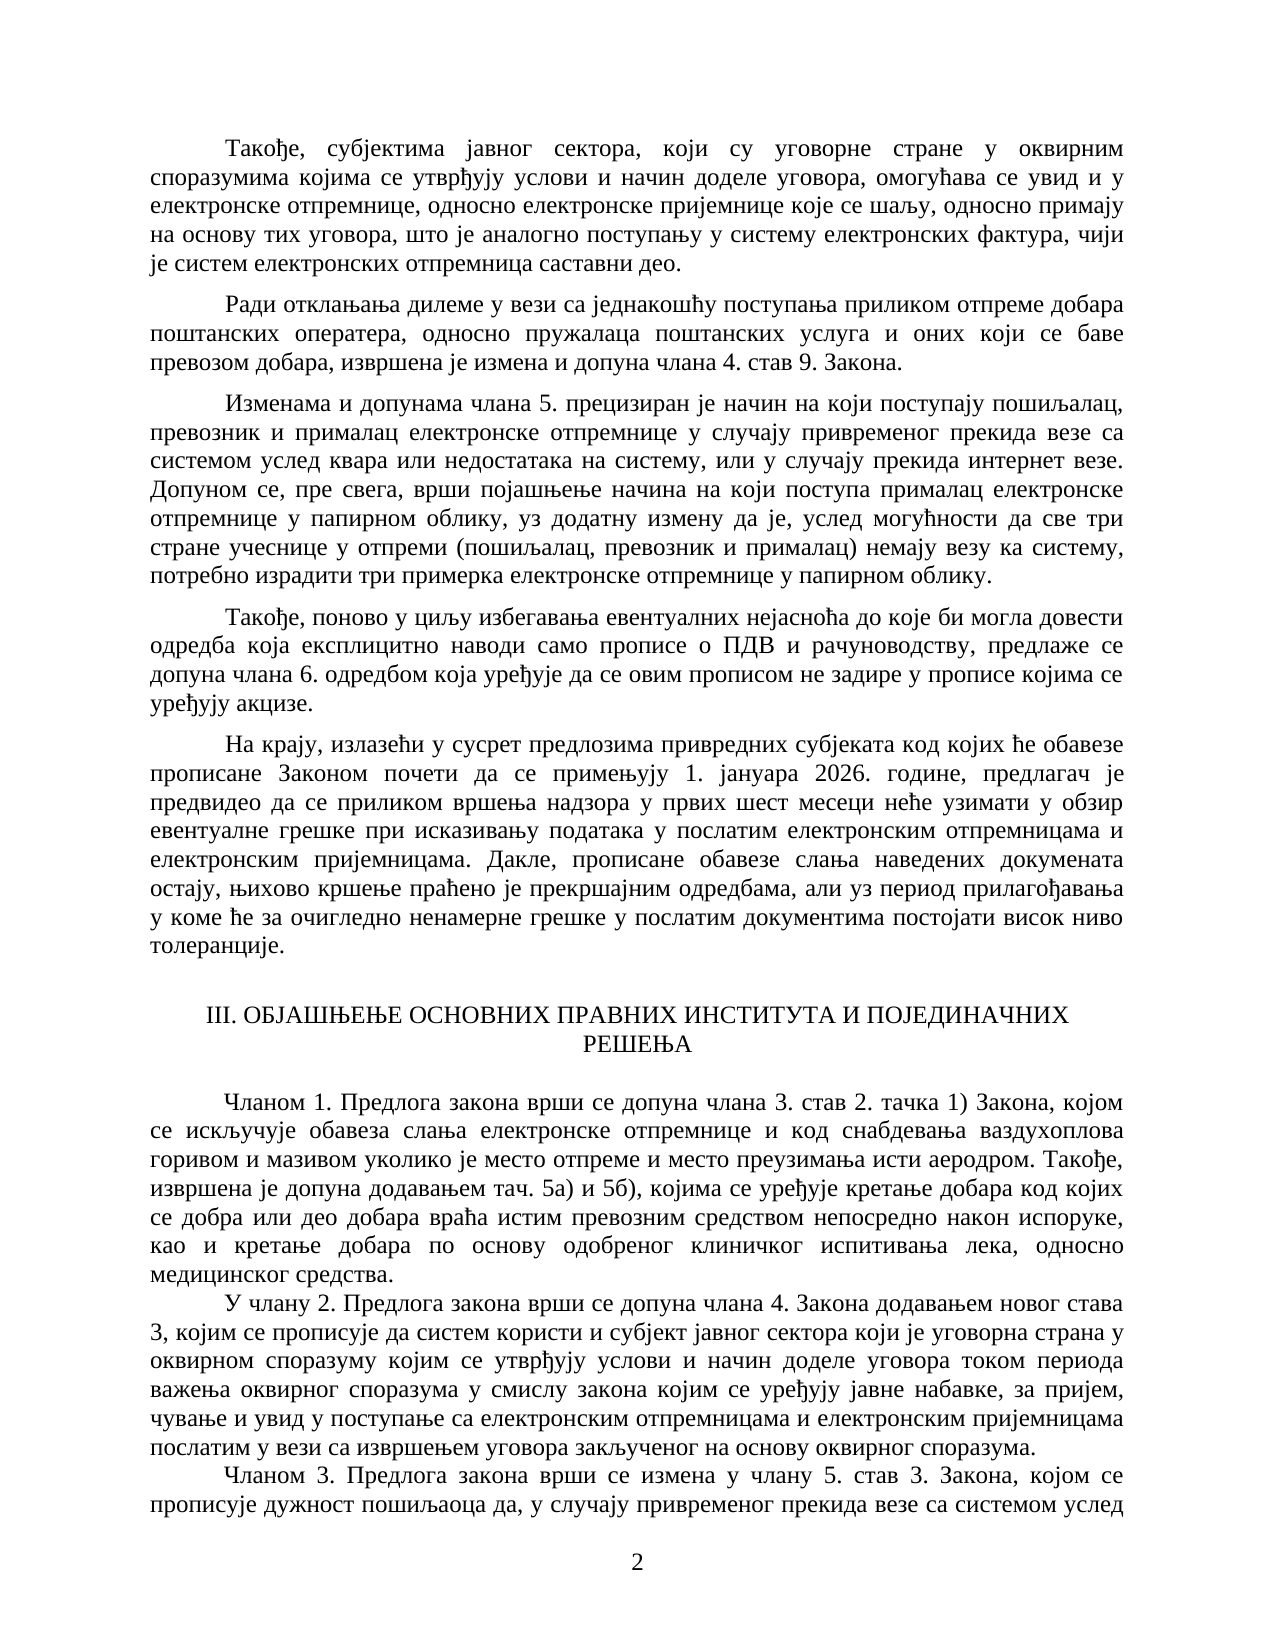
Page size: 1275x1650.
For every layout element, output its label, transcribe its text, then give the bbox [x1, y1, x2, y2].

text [150, 1460, 1125, 1518]
text Такође, субјектима јавног сектора, који су уговорне стране у оквирним споразумима којима се утврђују услови и начин доделе уговора, омогућава се увид и у електронске отпремнице, односно електронске пријемнице које се шаљу, односно примају на основу тих уговора, што је аналогно поступању у систему електронских фактура, чији је систем електронских отпремница саставни део. [150, 133, 1125, 277]
subtitle III. ОБЈАШЊЕЊЕ ОСНОВНИХ ПРАВНИХ ИНСТИТУТА И ПОЈЕДИНАЧНИХ РЕШЕЊА [150, 1000, 1125, 1058]
text Такође, поново у циљу избегавања евентуалних нејасноћа до које би могла довести одредба која експлицитно наводи само прописе о ПДВ и рачуноводству, предлаже се допуна члана 6. одредбом која уређује да се овим прописом не задире у прописе којима се уређују акцизе. [150, 602, 1125, 717]
text Чланом 1. Предлога закона врши се допуна члана 3. став 2. тачка 1) Закона, којом се искључује обавеза слања електронске отпремнице и код снабдевања ваздухоплова горивом и мазивом уколико је место отпреме и место преузимања исти аеродром. Такође, извршена је допуна додавањем тач. 5а) и 5б), којима се уређује кретање добара код којих се добра или део добара враћа истим превозним средством непосредно након испоруке, као и кретање добара по основу одобреног клиничког испитивања лека, односно медицинског средства. [150, 1087, 1125, 1288]
text Ради отклањања дилеме у вези са једнакошћу поступања приликом отпреме добара поштанских оператера, односно пружалаца поштанских услуга и оних који се баве превозом добара, извршена је измена и допуна члана 4. став 9. Закона. [150, 289, 1125, 375]
text У члану 2. Предлога закона врши се допуна члана 4. Закона додавањем новог става 3, којим се прописује да систем користи и субјект јавног сектора који је уговорна страна у оквирном споразуму којим се утврђују услови и начин доделе уговора током периода важења оквирног споразума у смислу закона којим се уређују јавне набавке, за пријем, чување и увид у поступање са електронским отпремницама и електронским пријемницама послатим у вези са извршењем уговора закљученог на основу оквирног споразума. [150, 1288, 1125, 1460]
text Изменама и допунама члана 5. прецизиран је начин на који поступају пошиљалац, превозник и прималац електронске отпремнице у случају привременог прекида везе са системом услед квара или недостатака на систему, или у случају прекида интернет везе. Допуном се, пре свега, врши појашњење начина на који поступа прималац електронске отпремнице у папирном облику, уз додатну измену да је, услед могућности да све три стране учеснице у отпреми (пошиљалац, превозник и прималац) немају везу ка систему, потребно израдити три примерка електронске отпремнице у папирном облику. [150, 388, 1125, 589]
text На крају, излазећи у сусрет предлозима привредних субјеката код којих ће обавезе прописане Законом почети да се примењују 1. јануара 2026. године, предлагач је предвидео да се приликом вршења надзора у првих шест месеци неће узимати у обзир евентуалне грешке при исказивању података у послатим електронским отпремницама и електронским пријемницама. Дакле, прописане обавезе слања наведених докумената остају, њихово кршење праћено је прекршајним одредбама, али уз период прилагођавања у коме ће за очигледно ненамерне грешке у послатим документима постојати висок ниво толеранције. [150, 729, 1125, 959]
